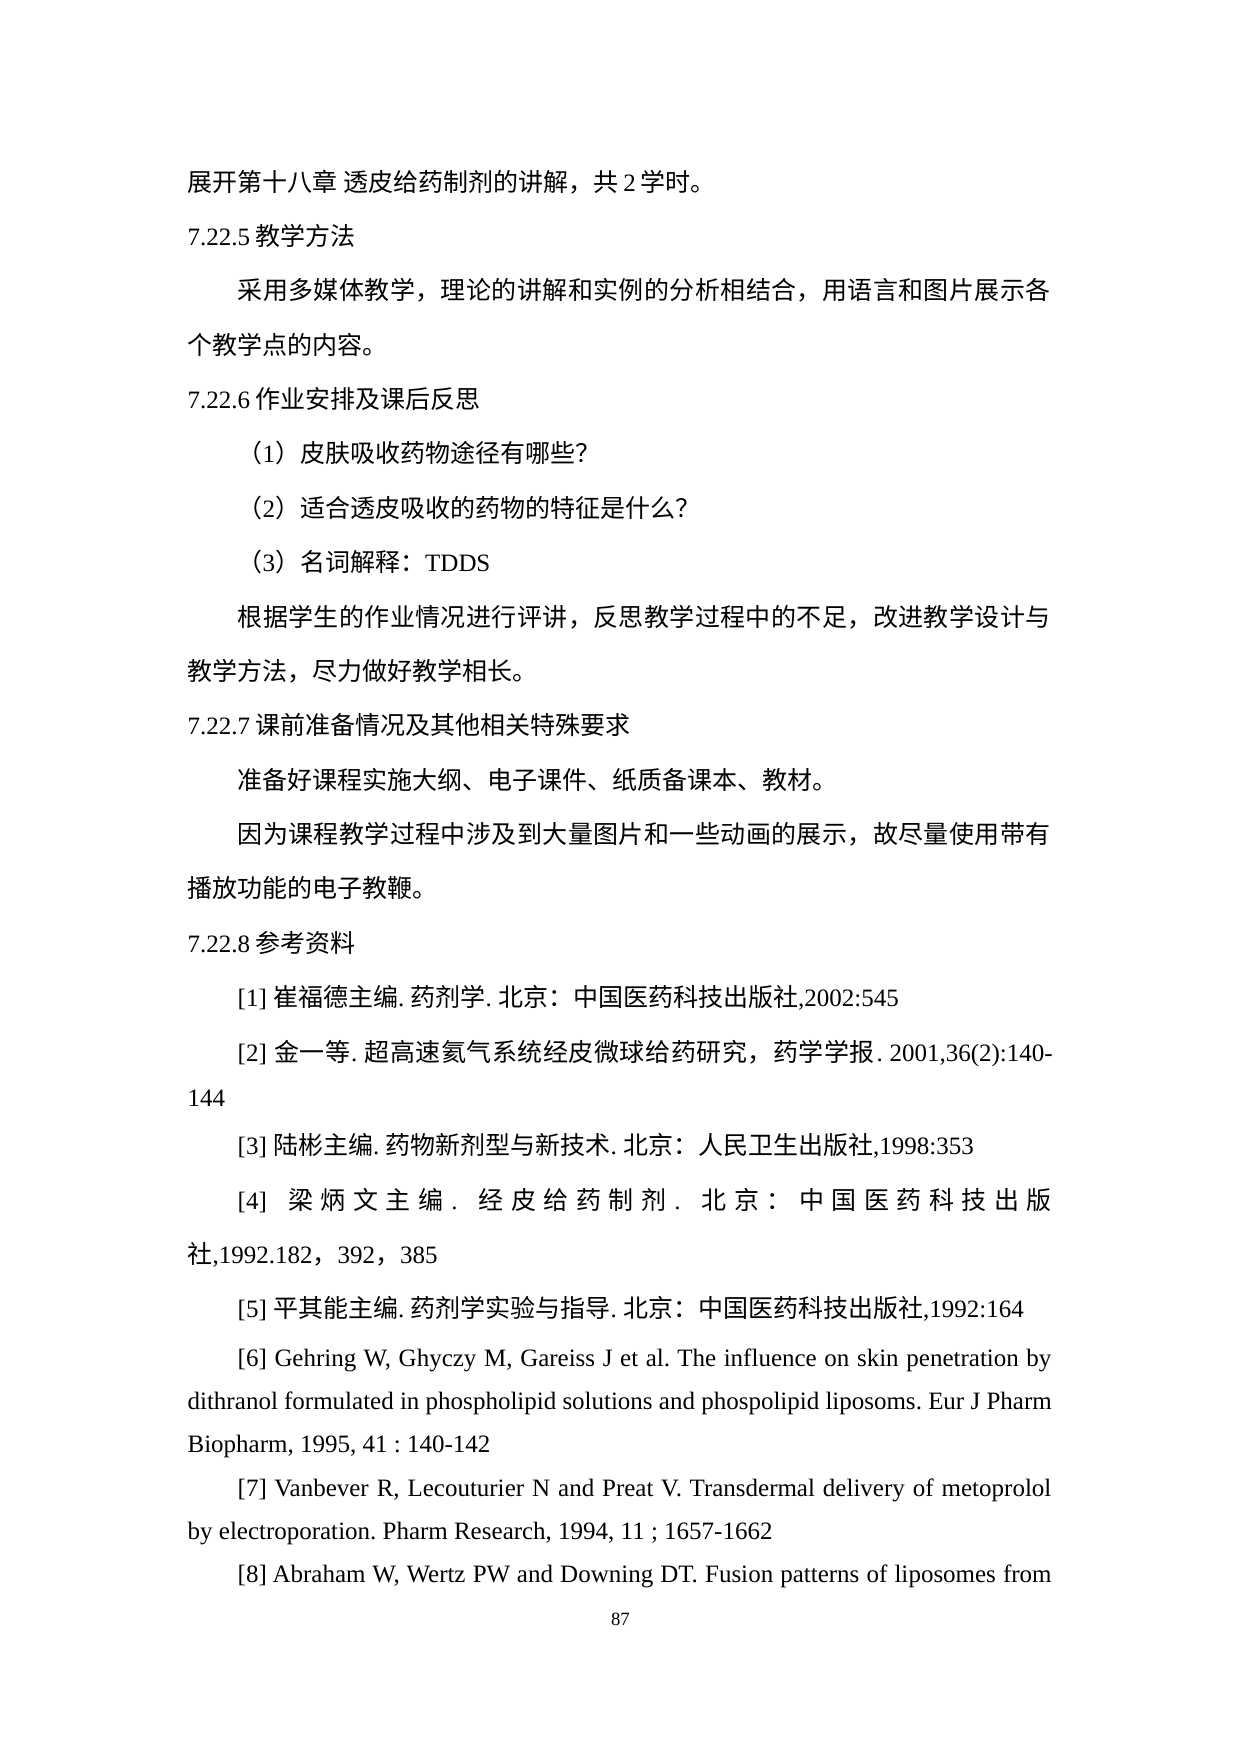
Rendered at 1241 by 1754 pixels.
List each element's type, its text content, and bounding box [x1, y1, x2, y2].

text 展开第十八章 透皮给药制剂的讲解，共2学时。 [187, 162, 1053, 198]
text [7] Vanbever R, Lecouturier N and Preat V. Transdermal delivery of metoprolol by electroporation. Pharm Research, 1994, 11 ; 1657-1662 [187, 1473, 1053, 1544]
text 因为课程教学过程中涉及到大量图片和一些动画的展示，故尽量使用带有播放功能的电子教鞭。 [187, 814, 1053, 905]
text [3] 陆彬主编. 药物新剂型与新技术. 北京：人民卫生出版社,1998:353 [187, 1126, 1053, 1162]
text 根据学生的作业情况进行评讲，反思教学过程中的不足，改进教学设计与教学方法，尽力做好教学相长。 [187, 597, 1053, 688]
text （2）适合透皮吸收的药物的特征是什么？ [187, 488, 1053, 524]
text 7.22.7课前准备情况及其他相关特殊要求 [187, 706, 1053, 742]
text 7.22.5教学方法 [187, 216, 1053, 253]
text [5] 平其能主编. 药剂学实验与指导. 北京：中国医药科技出版社,1992:164 [187, 1289, 1053, 1325]
text [1] 崔福德主编. 药剂学. 北京：中国医药科技出版社,2002:545 [187, 978, 1053, 1014]
text 7.22.8参考资料 [187, 923, 1053, 959]
text 7.22.6作业安排及课后反思 [187, 379, 1053, 416]
text （1）皮肤吸收药物途径有哪些？ [187, 434, 1053, 470]
text [4] 梁炳文主编. 经皮给药制剂. 北京：中国医药科技出版社,1992.182，392，385 [187, 1180, 1053, 1271]
text [6] Gehring W, Ghyczy M, Gareiss J et al. The influence on skin penetration by dithranol formulated in phospholipid solutions and phospolipid liposoms. Eur J Pharm Biopharm, 1995, 41 : 140-142 [187, 1343, 1053, 1458]
text [2] 金一等. 超高速氦气系统经皮微球给药研究，药学学报. 2001,36(2):140- 144 [187, 1032, 1053, 1111]
text （3）名词解释：TDDS [187, 543, 1053, 579]
text 采用多媒体教学，理论的讲解和实例的分析相结合，用语言和图片展示各个教学点的内容。 [187, 271, 1053, 361]
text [187, 1559, 1053, 1588]
text 准备好课程实施大纲、电子课件、纸质备课本、教材。 [187, 760, 1053, 796]
